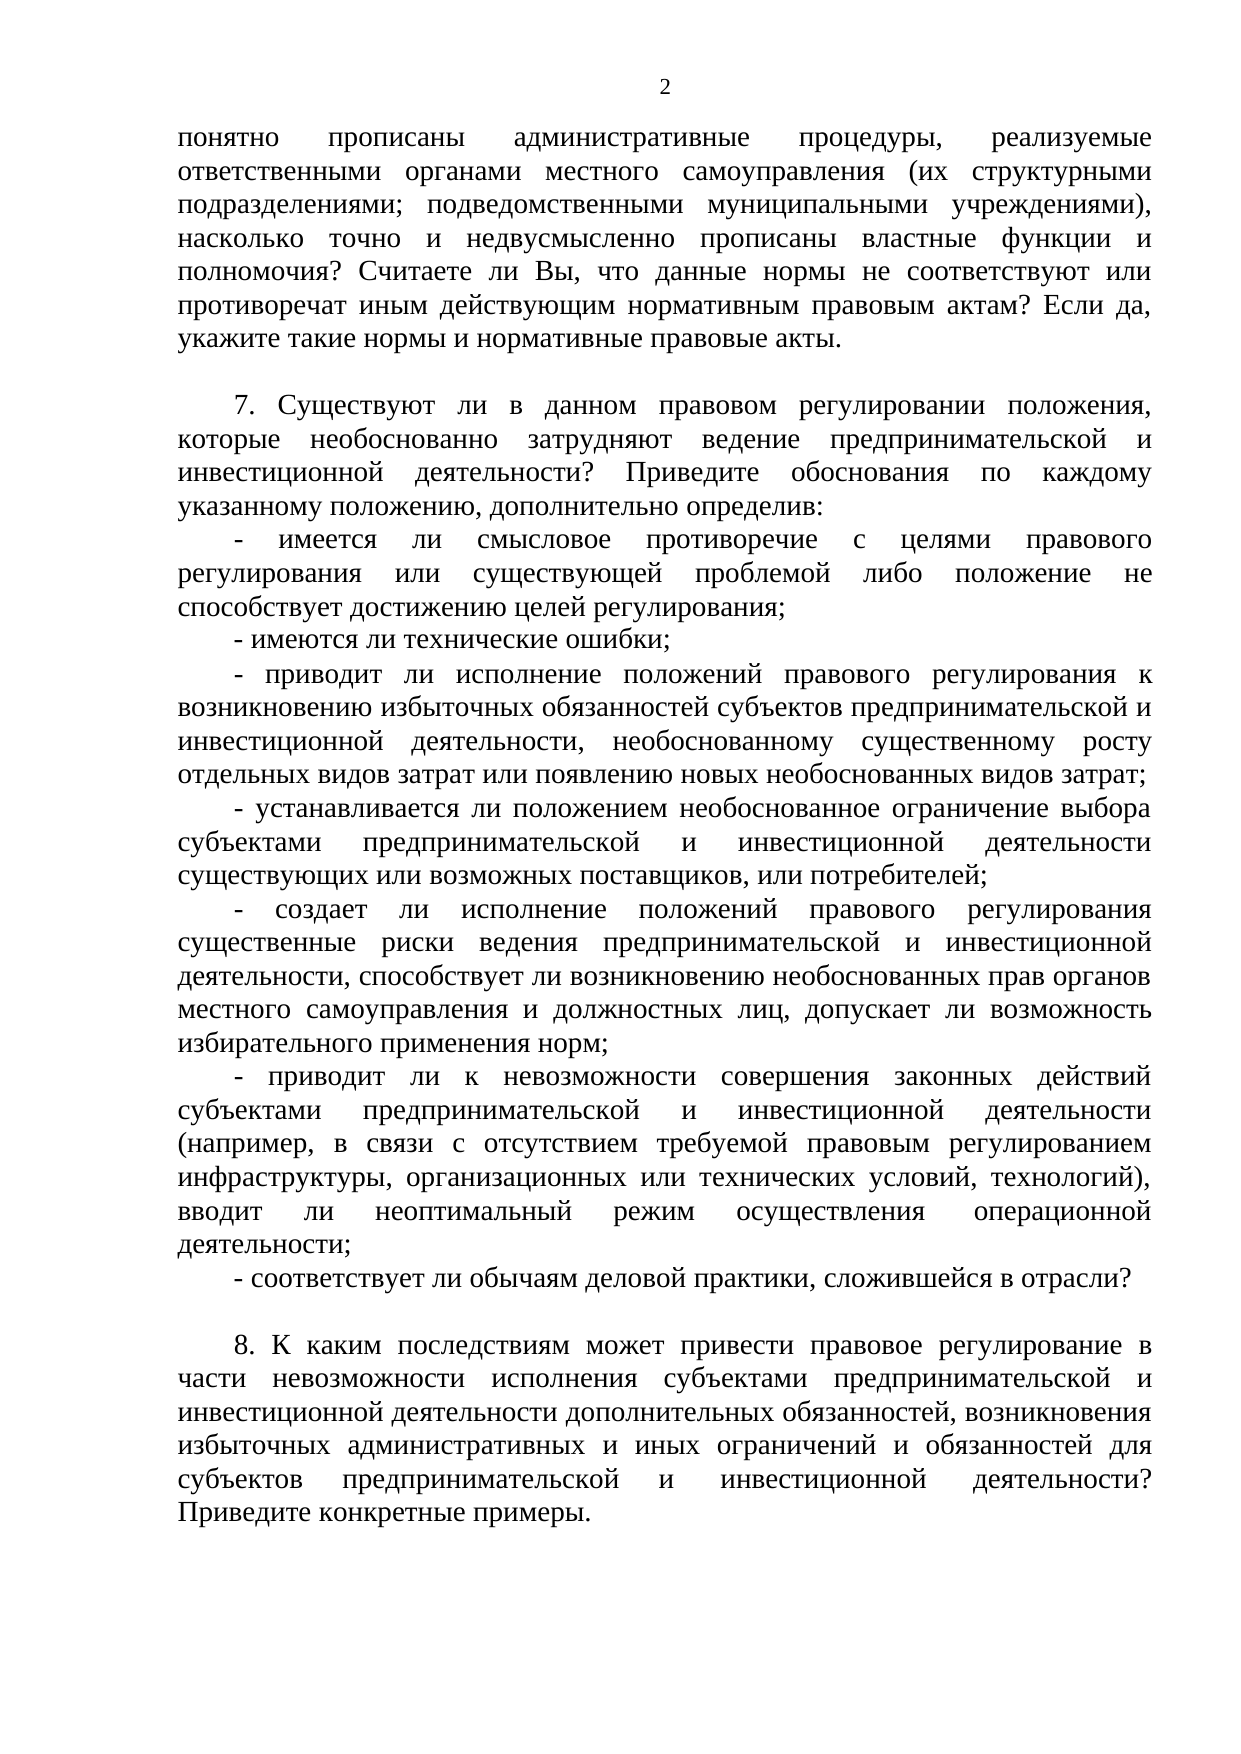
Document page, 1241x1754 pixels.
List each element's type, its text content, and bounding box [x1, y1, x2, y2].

list создает ли исполнение положений правового регулирования существенные риски ведения предпринимательской и инвестиционной деятельности, способствует ли возникновению необоснованных прав органов местного самоуправления и должностных лиц, допускает ли возможность избирательного применения норм; [177, 891, 1152, 1058]
list К каким последствиям может привести правовое регулирование в части невозможности исполнения субъектами предпринимательской и инвестиционной деятельности дополнительных обязанностей, возникновения избыточных административных и иных ограничений и обязанностей для субъектов предпринимательской и инвестиционной деятельности? Приведите конкретные примеры. [177, 1327, 1152, 1528]
list имеется ли смысловое противоречие с целями правового регулирования или существующей проблемой либо положение не способствует достижению целей регулирования; [177, 522, 1152, 622]
list имеются ли технические ошибки; [233, 622, 1163, 656]
list Существуют ли в данном правовом регулировании положения, которые необоснованно затрудняют ведение предпринимательской и инвестиционной деятельности? Приведите обоснования по каждому указанному положению, дополнительно определив: [177, 387, 1152, 522]
list приводит ли исполнение положений правового регулирования к возникновению избыточных обязанностей субъектов предпринимательской и инвестиционной деятельности, необоснованному существенному росту отдельных видов затрат или появлению новых необоснованных видов затрат; [177, 656, 1152, 790]
text понятно прописаны административные процедуры, реализуемые ответственными органами местного самоуправления (их структурными подразделениями; подведомственными муниципальными учреждениями), насколько точно и недвусмысленно прописаны властные функции и полномочия? Считаете ли Вы, что данные нормы не соответствуют или противоречат иным действующим нормативным правовым актам? Если да, укажите такие нормы и нормативные правовые акты. [177, 119, 1152, 354]
list соответствует ли обычаям деловой практики, сложившейся в отрасли? [233, 1260, 1163, 1293]
list приводит ли к невозможности совершения законных действий субъектами предпринимательской и инвестиционной деятельности (например, в связи с отсутствием требуемой правовым регулированием инфраструктуры, организационных или технических условий, технологий), вводит ли неоптимальный режим осуществления операционной деятельности; [177, 1058, 1152, 1260]
list устанавливается ли положением необоснованное ограничение выбора субъектами предпринимательской и инвестиционной деятельности существующих или возможных поставщиков, или потребителей; [177, 790, 1152, 891]
